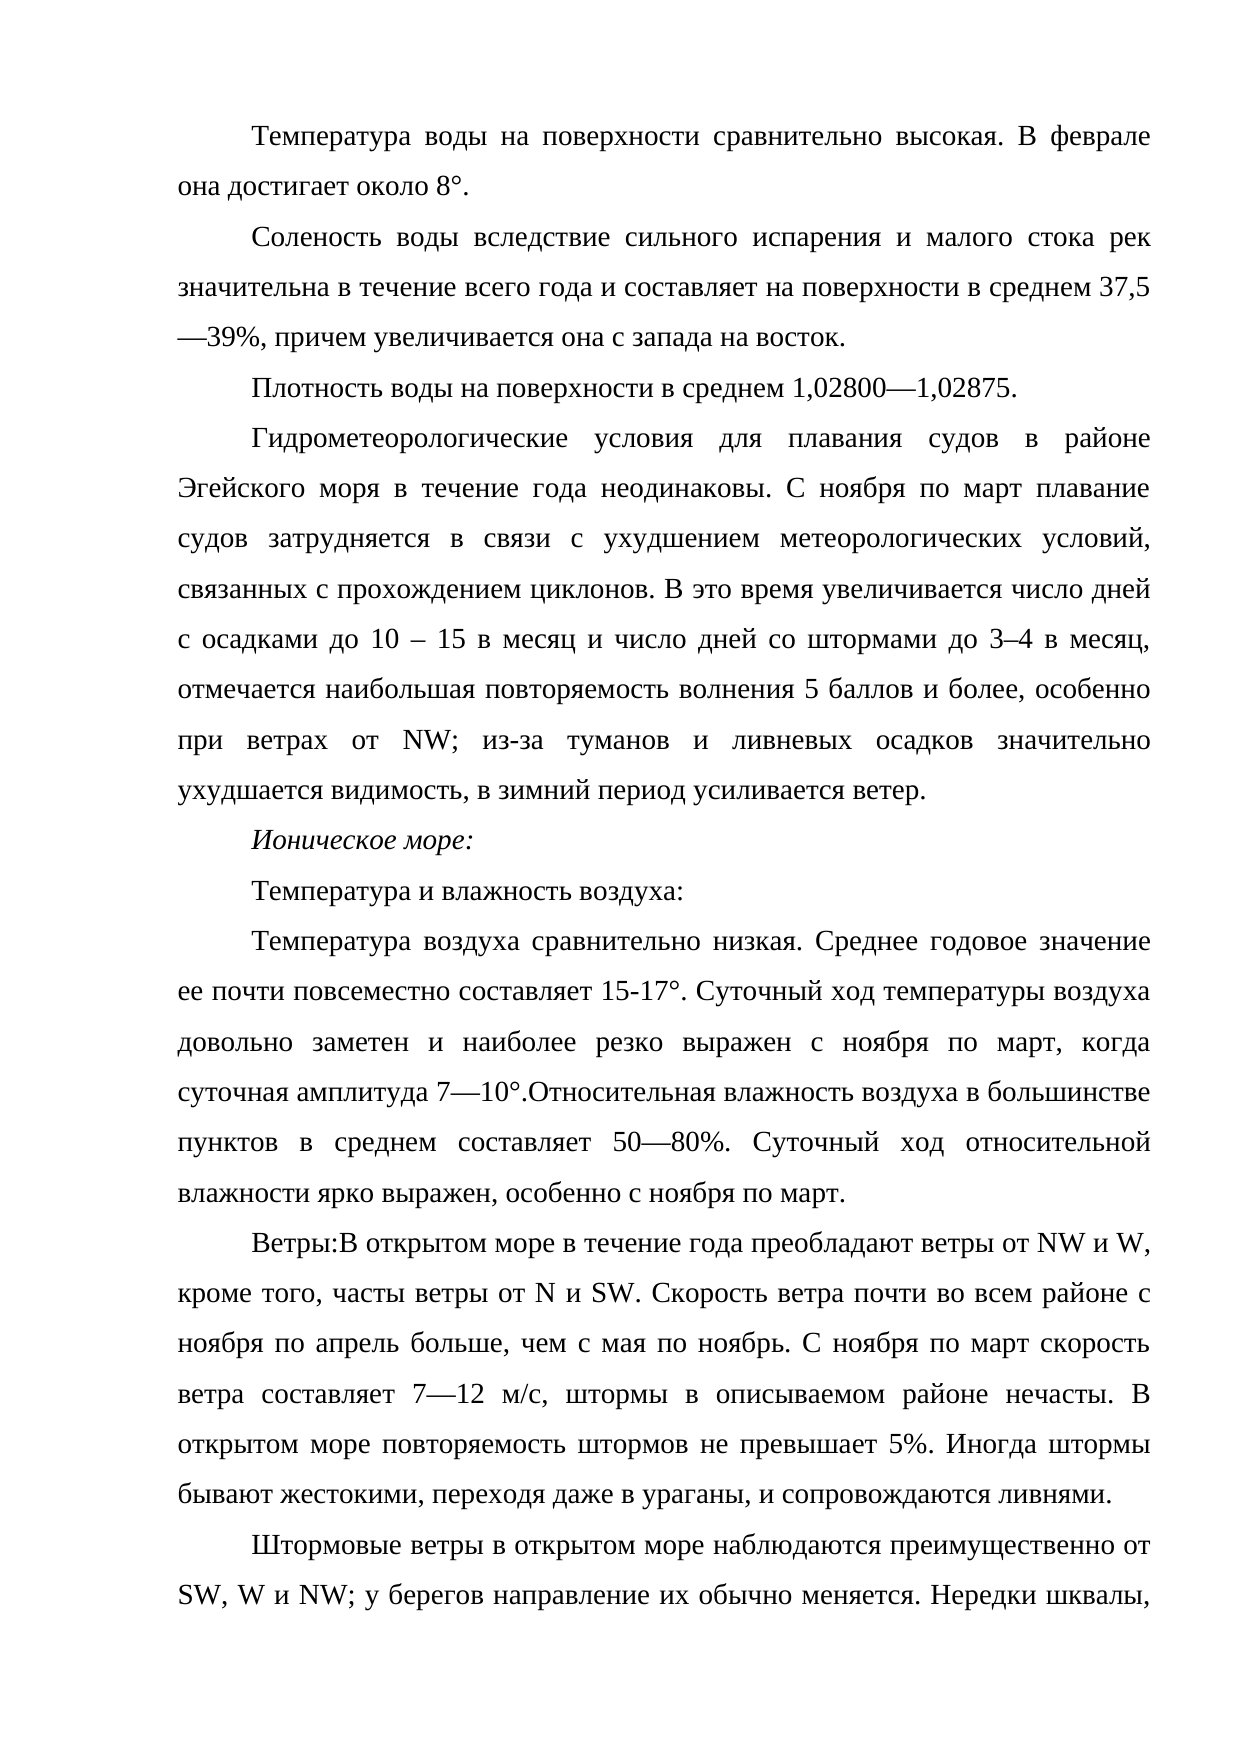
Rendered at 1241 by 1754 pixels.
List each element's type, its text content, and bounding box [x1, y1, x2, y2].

text Гидрометеорологические условия для плавания судов в районе Эгейского моря в течение года неодинаковы. С ноября по март плавание судов затрудняется в связи с ухудшением метеорологических условий, связанных с прохождением циклонов. В это время увеличивается число дней с осадками до 10 – 15 в месяц и число дней со штормами до 3–4 в месяц, отмечается наибольшая повторяемость волнения 5 баллов и более, особенно при ветрах от NW; из-за туманов и ливневых осадков значительно ухудшается видимость, в зимний период усиливается ветер. [177, 420, 1152, 806]
text Плотность воды на поверхности в среднем 1,02800—1,02875. [177, 370, 1152, 403]
text Температура воды на поверхности сравнительно высокая. В феврале она достигает около 8°. [177, 118, 1152, 202]
text Соленость воды вследствие сильного испарения и малого стока рек значительна в течение всего года и составляет на поверхности в среднем 37,5—39%, причем увеличивается она с запада на восток. [177, 219, 1152, 353]
text Температура воздуха сравнительно низкая. Среднее годовое значение ее почти повсеместно составляет 15-17°. Суточный ход температуры воздуха довольно заметен и наиболее резко выражен с ноября по март, когда суточная амплитуда 7—10°.Относительная влажность воздуха в большинстве пунктов в среднем составляет 50—80%. Суточный ход относительной влажности ярко выражен, особенно с ноября по март. [177, 923, 1152, 1208]
text Ветры:В открытом море в течение года преобладают ветры от NW и W, кроме того, часты ветры от N и SW. Скорость ветра почти во всем районе с ноября по апрель больше, чем с мая по ноябрь. С ноября по март скорость ветра составляет 7—12 м/с, штормы в описываемом районе нечасты. В открытом море повторяемость штормов не превышает 5%. Иногда штормы бывают жестокими, переходя даже в ураганы, и сопровождаются ливнями. [177, 1225, 1152, 1510]
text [177, 1527, 1152, 1611]
text Ионическое море: [177, 822, 1152, 856]
text Температура и влажность воздуха: [177, 873, 1152, 906]
